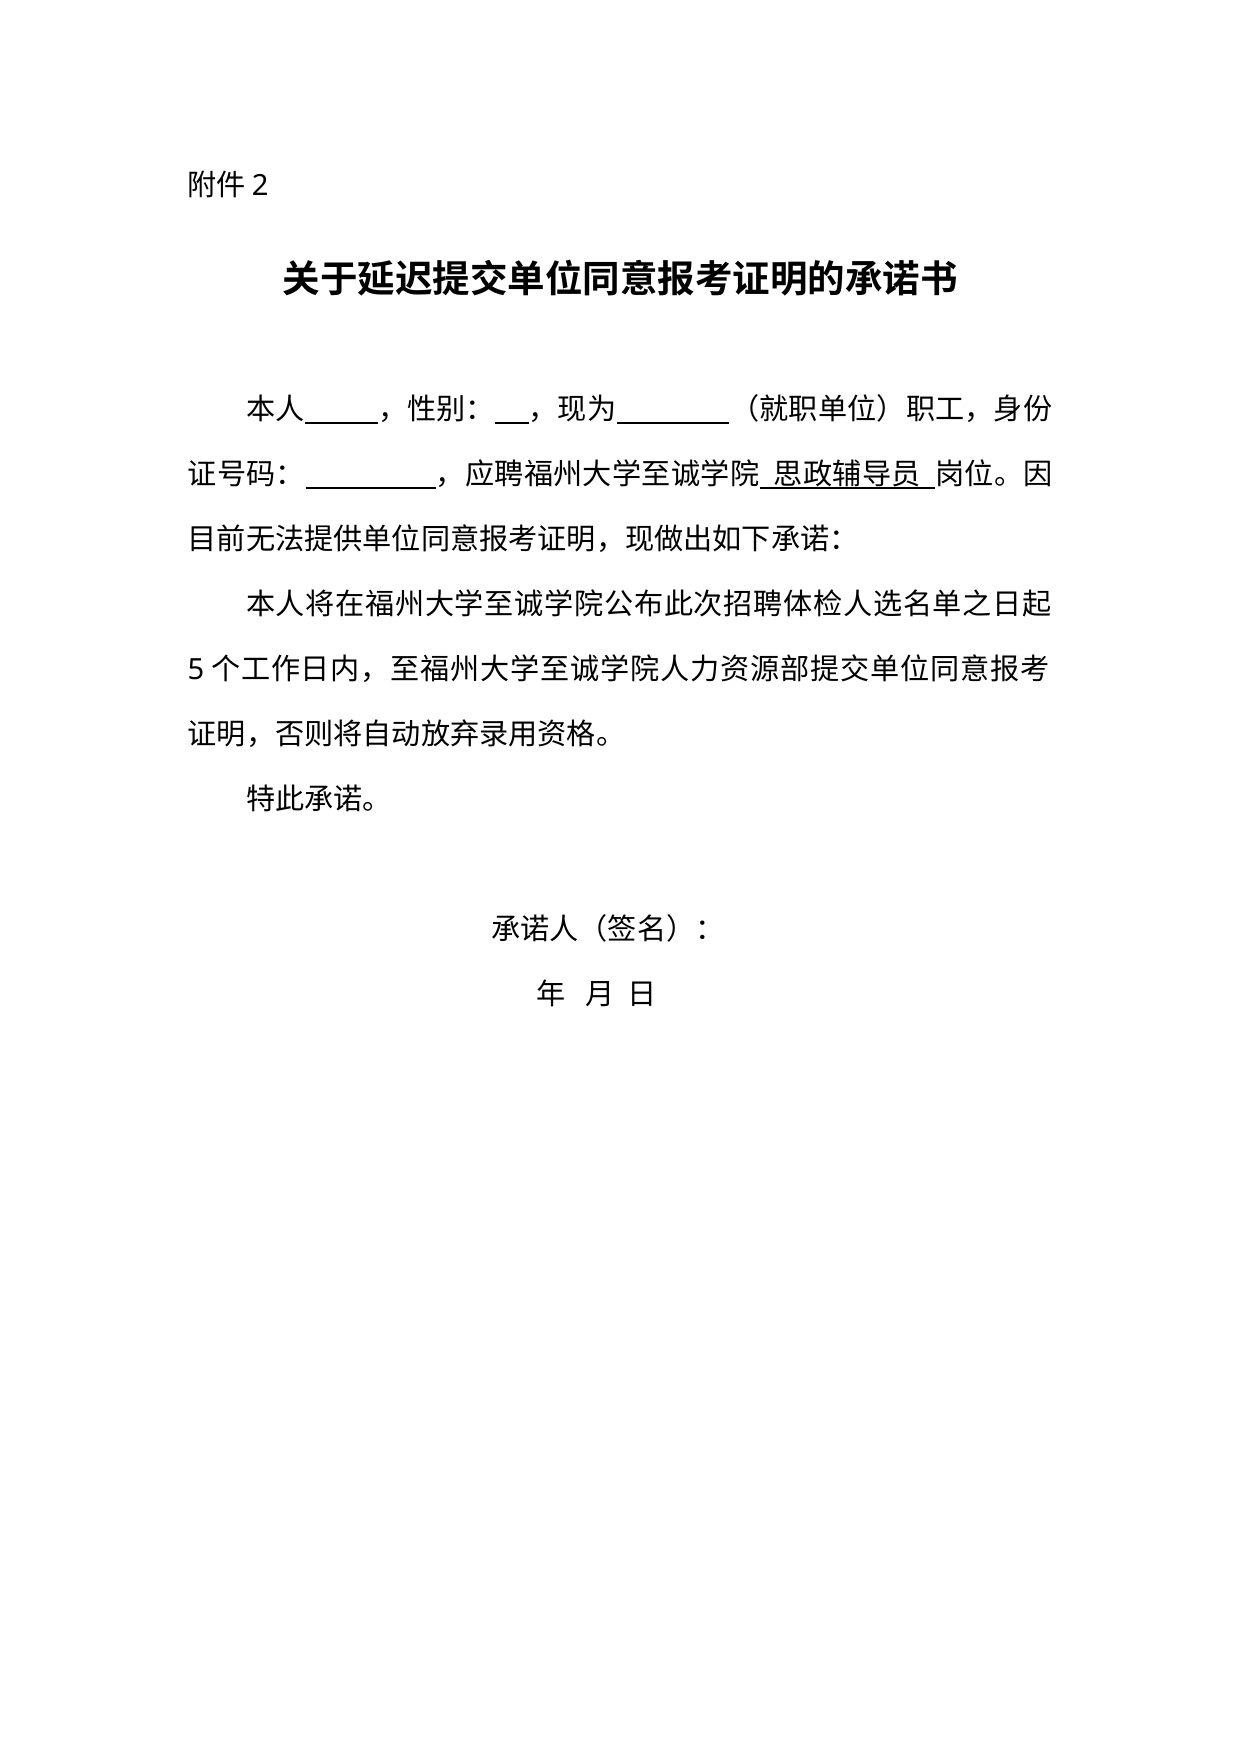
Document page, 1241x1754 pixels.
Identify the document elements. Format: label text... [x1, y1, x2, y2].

text 关于延迟提交单位同意报考证明的承诺书 [187, 244, 1053, 309]
text 本人 ，性别： ，现为 （就职单位）职工，身份证号码： ，应聘福州大学至诚学院 思政辅导员 岗位。因目前无法提供单位同意报考证明，现做出如下承诺： [187, 374, 1053, 569]
text 承诺人（签名）： [187, 894, 1053, 959]
text 本人将在福州大学至诚学院公布此次招聘体检人选名单之日起5个工作日内，至福州大学至诚学院人力资源部提交单位同意报考证明，否则将自动放弃录用资格。 [187, 569, 1053, 764]
text 附件2 [187, 162, 1053, 204]
text 特此承诺。 [187, 764, 1053, 829]
text 年 月 日 [187, 959, 1053, 1024]
